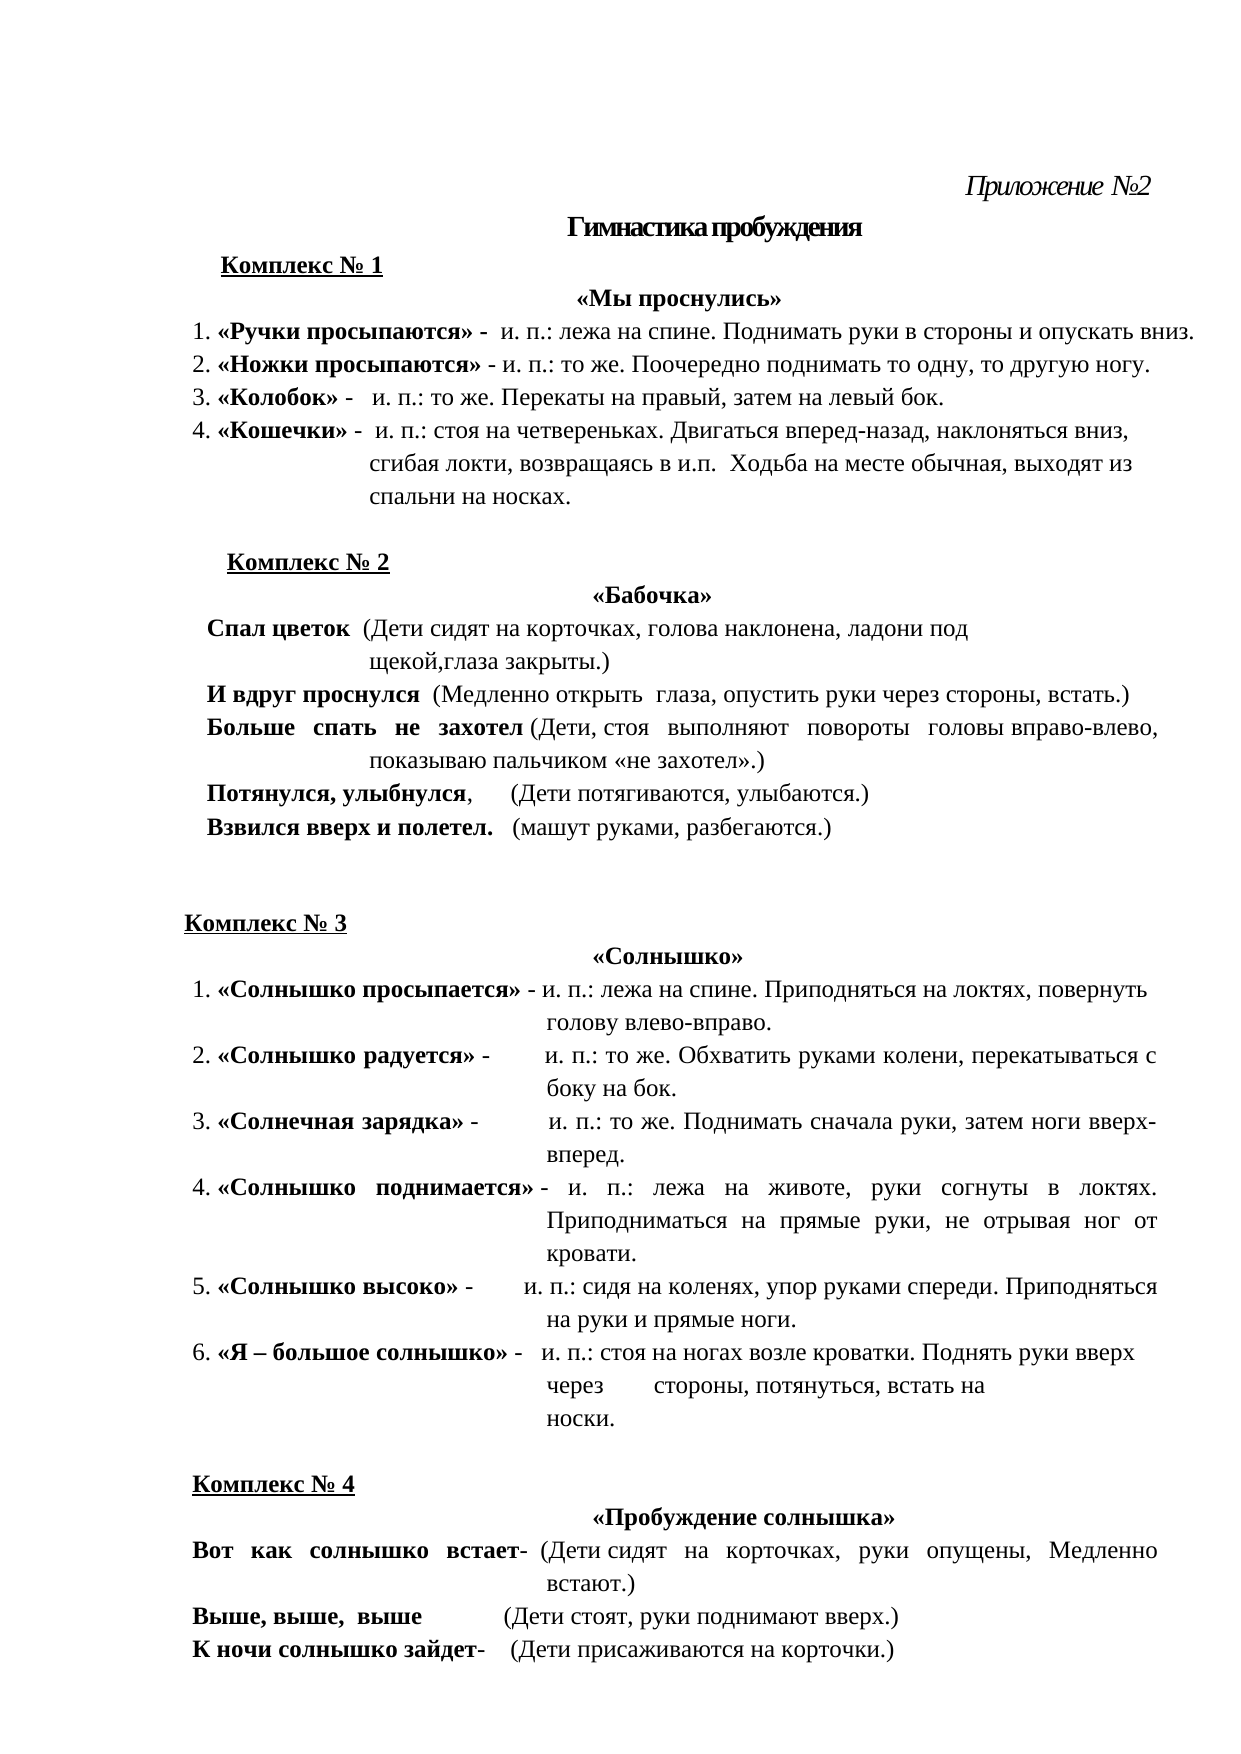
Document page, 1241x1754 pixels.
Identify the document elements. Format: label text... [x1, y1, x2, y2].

text Больше спать не захотел (Дети, стоя выполняют повороты головы вправо-влево, показываю пальчиком «не захотел».) [207, 712, 1158, 774]
text Потянулся, улыбнулся, (Дети потягиваются, улыбаются.) [207, 778, 1158, 807]
text И вдруг проснулся (Медленно открыть глаза, опустить руки через стороны, встать.) [207, 679, 1158, 708]
text 4. «Кошечки» - и. п.: стоя на четвереньках. Двигаться вперед-назад, наклоняться вниз, сгибая локти, возвращаясь в и.п. Ходьба на месте обычная, выходят из спальни на носках. [192, 415, 1158, 510]
text Выше, выше, выше (Дети стоят, руки поднимают вверх.) [192, 1601, 1158, 1630]
text Комплекс № 4 [133, 1469, 1158, 1498]
text Гимнастика пробуждения [133, 209, 1166, 245]
text 2. «Солнышко радуется» - и. п.: то же. Обхватить руками колени, перекатываться с боку на бок. [192, 1040, 1158, 1102]
text 1. «Ручки просыпаются» - и. п.: лежа на спине. Поднимать руки в стороны и опускать вниз. [133, 316, 1196, 345]
text «Пробуждение солнышка» [192, 1502, 1158, 1531]
text К ночи солнышко зайдет- (Дети присаживаются на корточки.) [192, 1634, 1158, 1663]
text «Мы проснулись» [141, 283, 1158, 312]
text 4. «Солнышко поднимается» - и. п.: лежа на животе, руки согнуты в локтях. Приподниматься на прямые руки, не отрывая ног от кровати. [192, 1172, 1158, 1267]
text «Солнышко» [141, 941, 1158, 969]
text Комплекс № 1 [133, 250, 1166, 279]
text Вот как солнышко встает- (Дети сидят на корточках, руки опущены, Медленно встают.) [192, 1535, 1158, 1597]
text 3. «Солнечная зарядка» - и. п.: то же. Поднимать сначала руки, затем ноги вверх-вперед. [192, 1106, 1158, 1168]
text 5. «Солнышко высоко» - и. п.: сидя на коленях, упор руками спереди. Приподняться на руки и прямые ноги. [192, 1271, 1158, 1333]
text Спал цветок (Дети сидят на корточках, голова наклонена, ладони под щекой,глаза закрыты.) [207, 613, 1158, 675]
text 1. «Солнышко просыпается» - и. п.: лежа на спине. Приподняться на локтях, повернуть голову влево-вправо. [192, 974, 1158, 1036]
text «Бабочка» [192, 580, 1158, 609]
text Комплекс № 3 [133, 908, 1158, 937]
text 3. «Колобок» - и. п.: то же. Перекаты на правый, затем на левый бок. [141, 382, 1158, 411]
text 6. «Я – большое солнышко» - и. п.: стоя на ногах возле кроватки. Поднять руки вверх через стороны, потянуться, встать на носки. [192, 1337, 1158, 1432]
text Взвился вверх и полетел. (машут руками, разбегаются.) [207, 812, 1158, 840]
text Приложение №2 [133, 168, 1166, 204]
text Комплекс № 2 [133, 547, 1158, 576]
text 2. «Ножки просыпаются» - и. п.: то же. Поочередно поднимать то одну, то другую ногу. [141, 349, 1158, 378]
